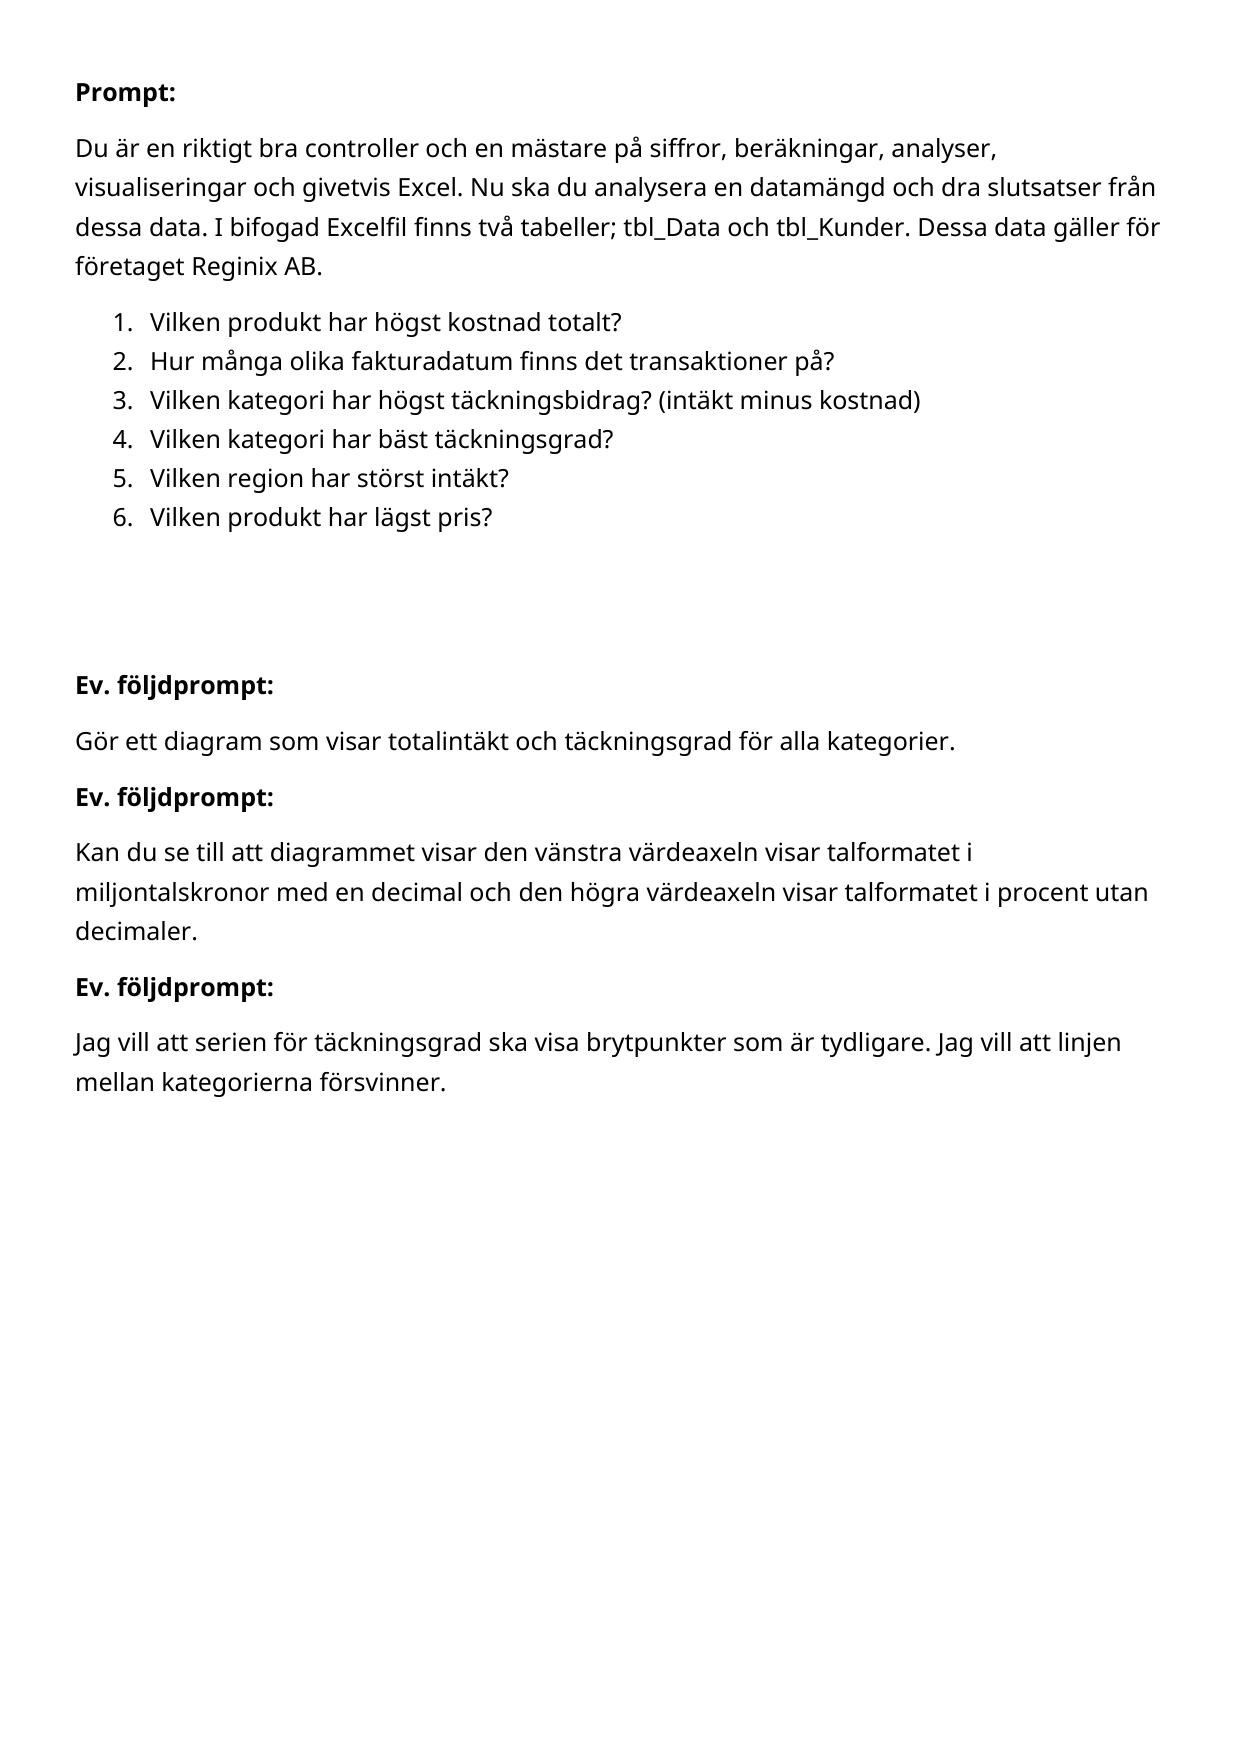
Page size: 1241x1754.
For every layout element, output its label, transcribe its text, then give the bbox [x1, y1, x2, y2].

text Ev. följdprompt: [75, 667, 1165, 702]
list Vilken produkt har högst kostnad totalt? [112, 304, 1165, 338]
text Ev. följdprompt: [75, 779, 1165, 813]
text Du är en riktigt bra controller och en mästare på siffror, beräkningar, analyser, visualiseringar och givetvis Excel. Nu ska du analysera en datamängd och dra slutsatser från dessa data. I bifogad Excelfil finns två tabeller; tbl_Data och tbl_Kunder. Dessa data gäller för företaget Reginix AB. [75, 131, 1165, 282]
text Ev. följdprompt: [75, 969, 1165, 1003]
list Hur många olika fakturadatum finns det transaktioner på? [112, 343, 1165, 377]
list Vilken kategori har högst täckningsbidrag? (intäkt minus kostnad) [112, 382, 1165, 417]
text Jag vill att serien för täckningsgrad ska visa brytpunkter som är tydligare. Jag vill att linjen mellan kategorierna försvinner. [75, 1025, 1165, 1098]
text Prompt: [75, 75, 1165, 109]
list Vilken produkt har lägst pris? [112, 500, 1165, 534]
text Kan du se till att diagrammet visar den vänstra värdeaxeln visar talformatet i miljontalskronor med en decimal och den högra värdeaxeln visar talformatet i procent utan decimaler. [75, 835, 1165, 947]
text Gör ett diagram som visar totalintäkt och täckningsgrad för alla kategorier. [75, 723, 1165, 757]
list Vilken region har störst intäkt? [112, 461, 1165, 495]
list Vilken kategori har bäst täckningsgrad? [112, 422, 1165, 456]
